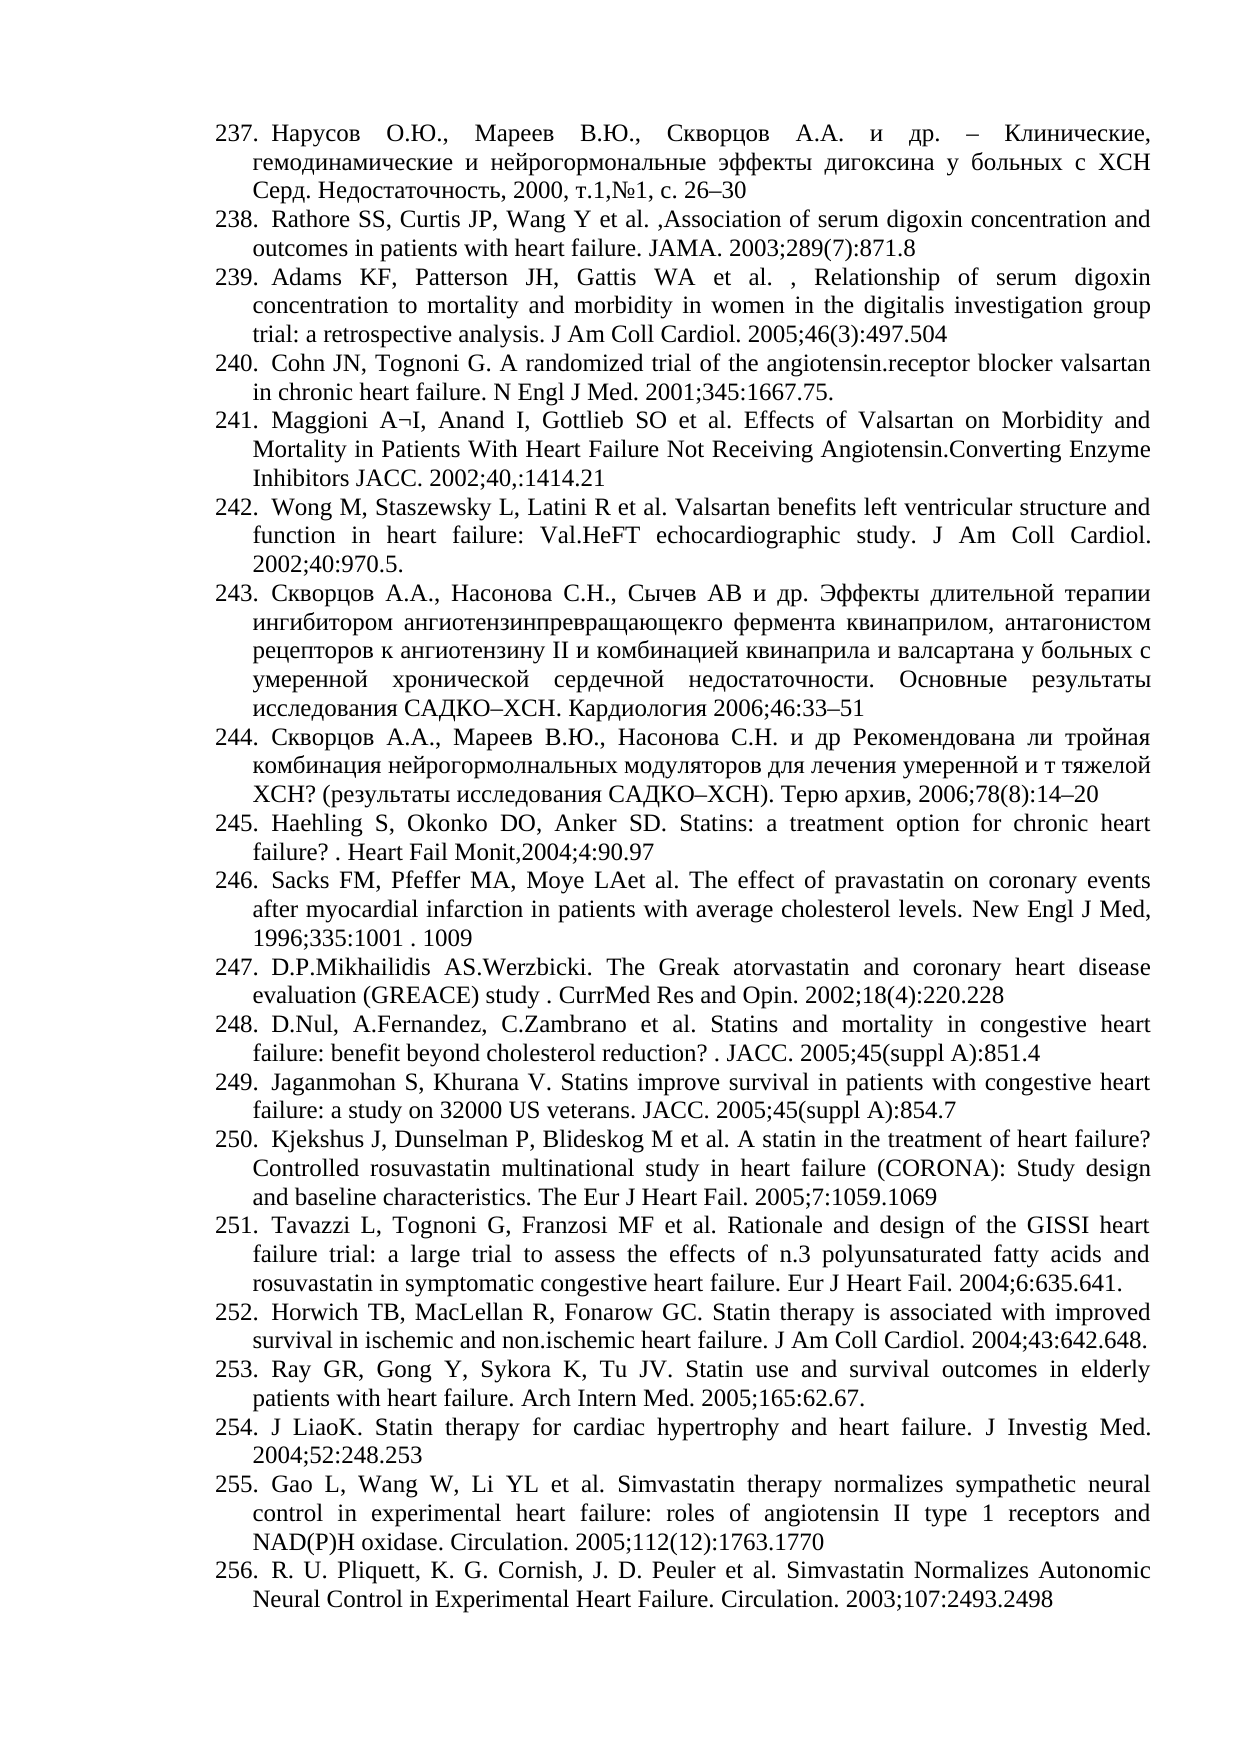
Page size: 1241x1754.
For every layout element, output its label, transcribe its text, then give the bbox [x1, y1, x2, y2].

list Kjekshus J, Dunselman P, Blideskog M et al. A statin in the treatment of heart failure? Controlled rosuvastatin multinational study in heart failure (): Study design and baseline characteristics. The Eur J Heart Fail. 2005;7:1059.1069 [215, 1124, 1152, 1211]
list Cohn JN, Tognoni G. A randomized trial of the angiotensin.receptor blocker valsartan in chronic heart failure. N Engl J Med. 2001;345:1667.75. [215, 348, 1152, 406]
list Нарусов О.Ю., Мареев В.Ю., Скворцов А.А. и др. – Клинические, гемодинамические и нейрогормональные эффекты дигоксина у больных с ХСН Серд. Недостаточность, 2000, т.1,№1, с. 26–30 [215, 118, 1152, 204]
list Rathore SS, Curtis JP, Wang Y et al. ,Association of serum digoxin concentration and outcomes in patients with heart failure. JAMA. 2003;289(7):871.8 [215, 204, 1152, 262]
list Tavazzi L, Tognoni G, Franzosi MF et al. Rationale and design of the GISSI heart failure trial: a large trial to assess the effects of n.3 polyunsaturated fatty acids and rosuvastatin in symptomatic congestive heart failure. Eur J Heart Fail. 2004;6:635.641. [215, 1211, 1152, 1297]
list D.Nul, A.Fernandez, C.Zambrano et al. Statins and mortality in congestive heart failure: benefit beyond cholesterol reduction? . JACC. 2005;45(suppl A):851.4 [215, 1009, 1152, 1067]
list Wong M, Staszewsky L, Latini R et al. Valsartan benefits left ventricular structure and function in heart failure: Val.HeFT echocardiographic study. J Am Coll Cardiol. 2002;40:970.5. [215, 492, 1152, 578]
list R. U. Pliquett, K. G. Cornish, J. D. Peuler et al. Simvastatin Normalizes Autonomic Neural Control in Experimental Heart Failure. Circulation. 2003;107:2493.2498 [215, 1556, 1152, 1613]
list Скворцов A.A., Мареев В.Ю., Насонова С.Н. и др Рекомендована ли тройная комбинация нейрогормолнальных модуляторов для лечения умеренной и т тяжелой ХСН? (результаты исследования САДКО–ХСН). Терю архив, 2006;78(8):14–20 [215, 722, 1152, 808]
list Adams KF, Patterson JH, , Relationship of serum digoxin concentration to mortality and morbidity in women in the digitalis investigation group trial: a retrospective analysis. J Am Coll Cardiol. 2005;46(3):497.504 [215, 262, 1152, 348]
list Horwich TB, MacLellan R, Fonarow GC. Statin therapy is associated with improved survival in ischemic and non.ischemic heart failure. J Am Coll Cardiol. 2004;43:642.648. [215, 1297, 1152, 1354]
list Sacks FM, Pfeffer MA, Moye LAet al. The effect of pravastatin on coronary events after myocardial infarction in patients with average cholesterol levels. New Engl J Med, 1996;335:1001 . 1009 [215, 866, 1152, 952]
list Скворцов A.A., Насонова С.Н., Сычев AВ и др. Эффекты длительной терапии ингибитором ангиотензинпревращающекго фермента квинаприлом, антагонистом рецепторов к ангиотензину II и комбинацией квинаприла и валсартана у больных с умеренной хронической сердечной недостаточности. Основные результаты исследования САДКО–ХСН. Кардиология 2006;46:33–51 [215, 578, 1152, 722]
list Gao L, Wang W, Li YL et al. Simvastatin therapy normalizes sympathetic neural control in experimental heart failure: roles of angiotensin II type 1 receptors and NAD(P)H oxidase. Circulation. 2005;112(12):1763.1770 [215, 1469, 1152, 1556]
list Maggioni A¬І, Anand I, Gottlieb SO et al. Effects of Valsartan on Morbidity and Mortality in Patients With Heart Failure Not Receiving Angiotensin.Converting Enzyme Inhibitors JACC. 2002;40,:1414.21 [215, 406, 1152, 492]
list J LiaoK. Statin therapy for cardiac hypertrophy and heart failure. J Investig Med. 2004;52:248.253 [215, 1412, 1152, 1469]
list Jaganmohan S, Khurana V. Statins improve survival in patients with congestive heart failure: a study on 32000 veterans. JACC. 2005;45(suppl A):854.7 [215, 1067, 1152, 1124]
list Haehling S, Okonko DO, Anker SD. Statins: a treatment option for chronic heart failure? . Heart Fail Monit,2004;4:90.97 [215, 808, 1152, 866]
list D.P.Mikhailidis AS.Werzbicki. The Greak atorvastatin and coronary heart disease evaluation (GREACE) study . CurrMed Res and Opin. 2002;18(4):220.228 [215, 952, 1152, 1009]
list Ray GR, Gong Y, Sykora K, Tu JV. Statin use and survival outcomes in elderly patients with heart failure. Arch Intern Med. 2005;165:62.67. [215, 1354, 1152, 1412]
